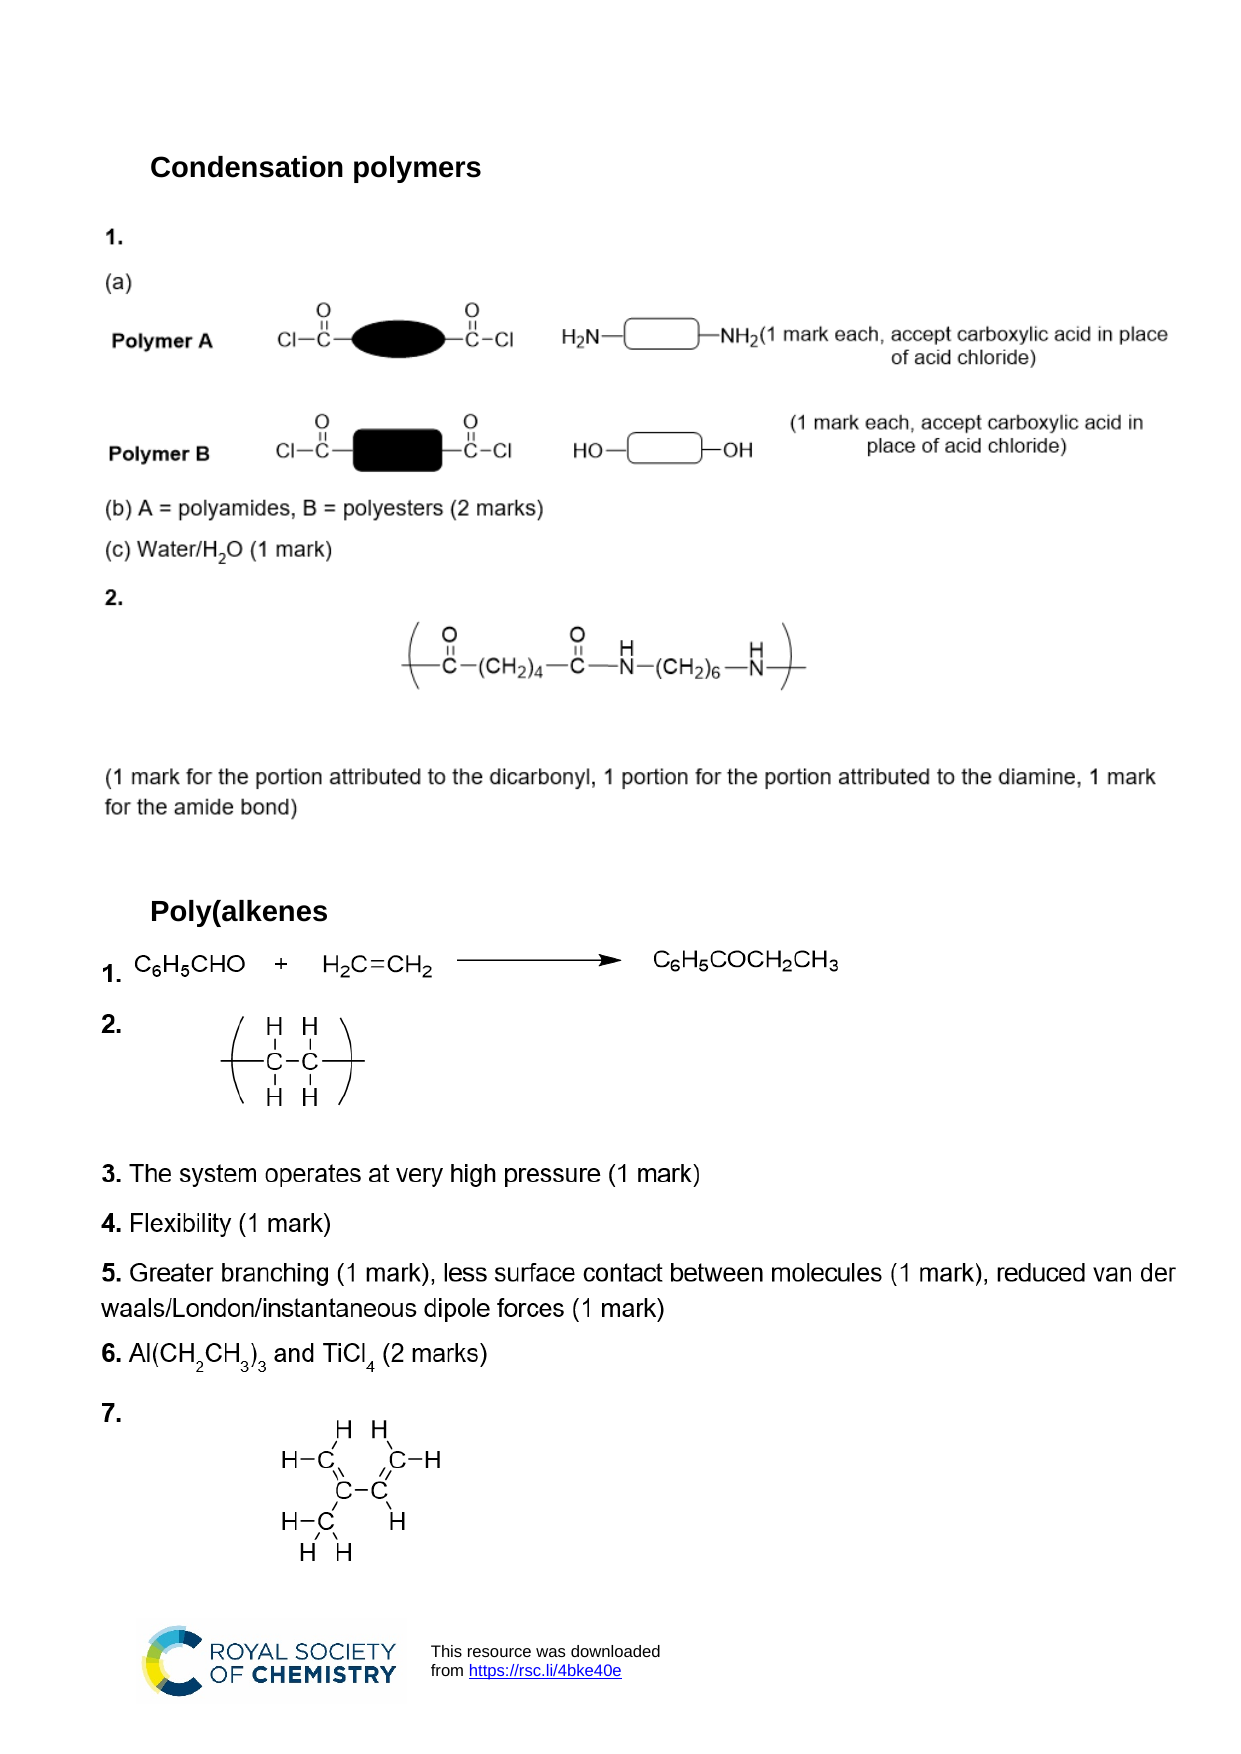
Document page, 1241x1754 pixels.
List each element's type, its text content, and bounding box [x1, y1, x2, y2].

picture [136, 1618, 407, 1704]
picture [87, 940, 1192, 1578]
subtitle Condensation polymers [150, 150, 1090, 183]
subtitle Poly(alkenes [150, 861, 1090, 928]
picture [82, 213, 1183, 861]
